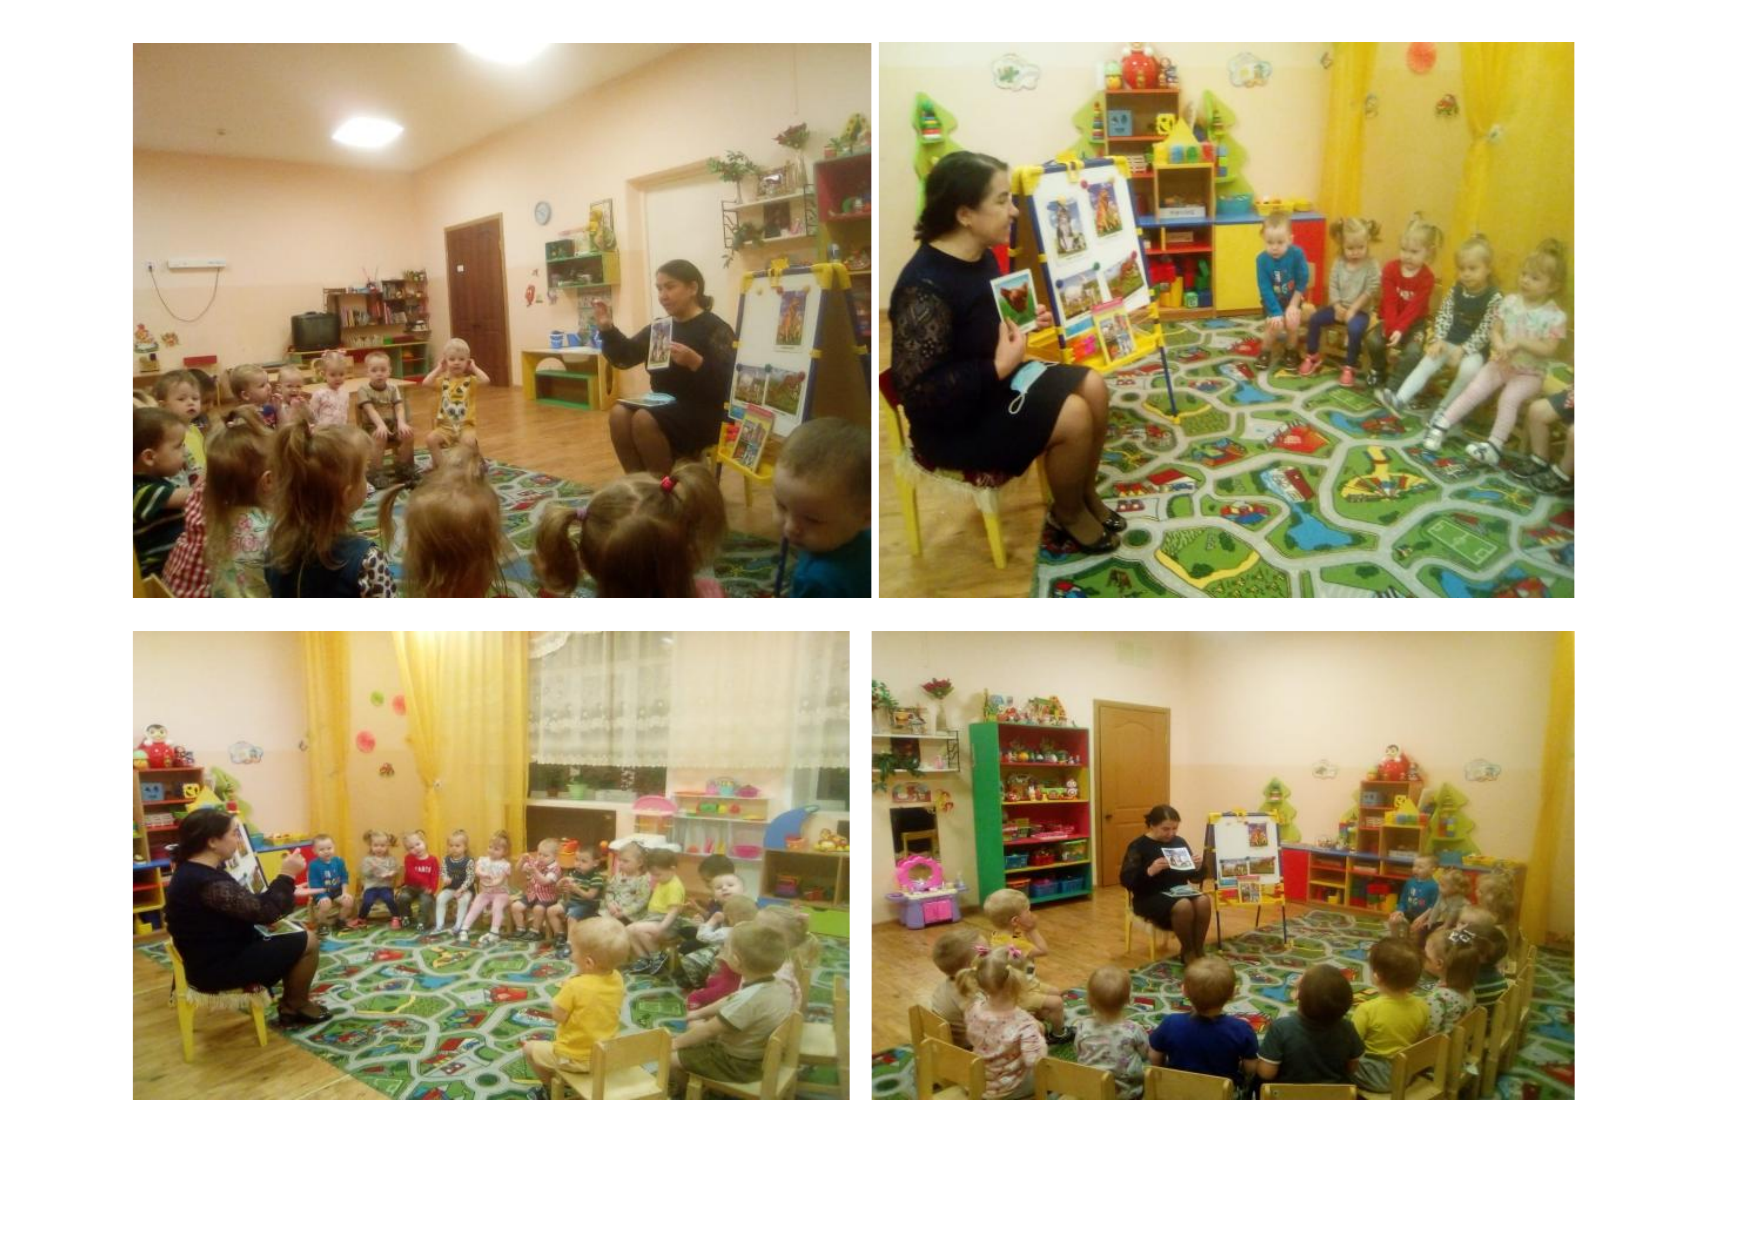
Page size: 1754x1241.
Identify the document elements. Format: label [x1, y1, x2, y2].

picture [132, 43, 872, 598]
picture [871, 631, 1575, 1100]
picture [878, 42, 1575, 598]
picture [132, 631, 850, 1100]
